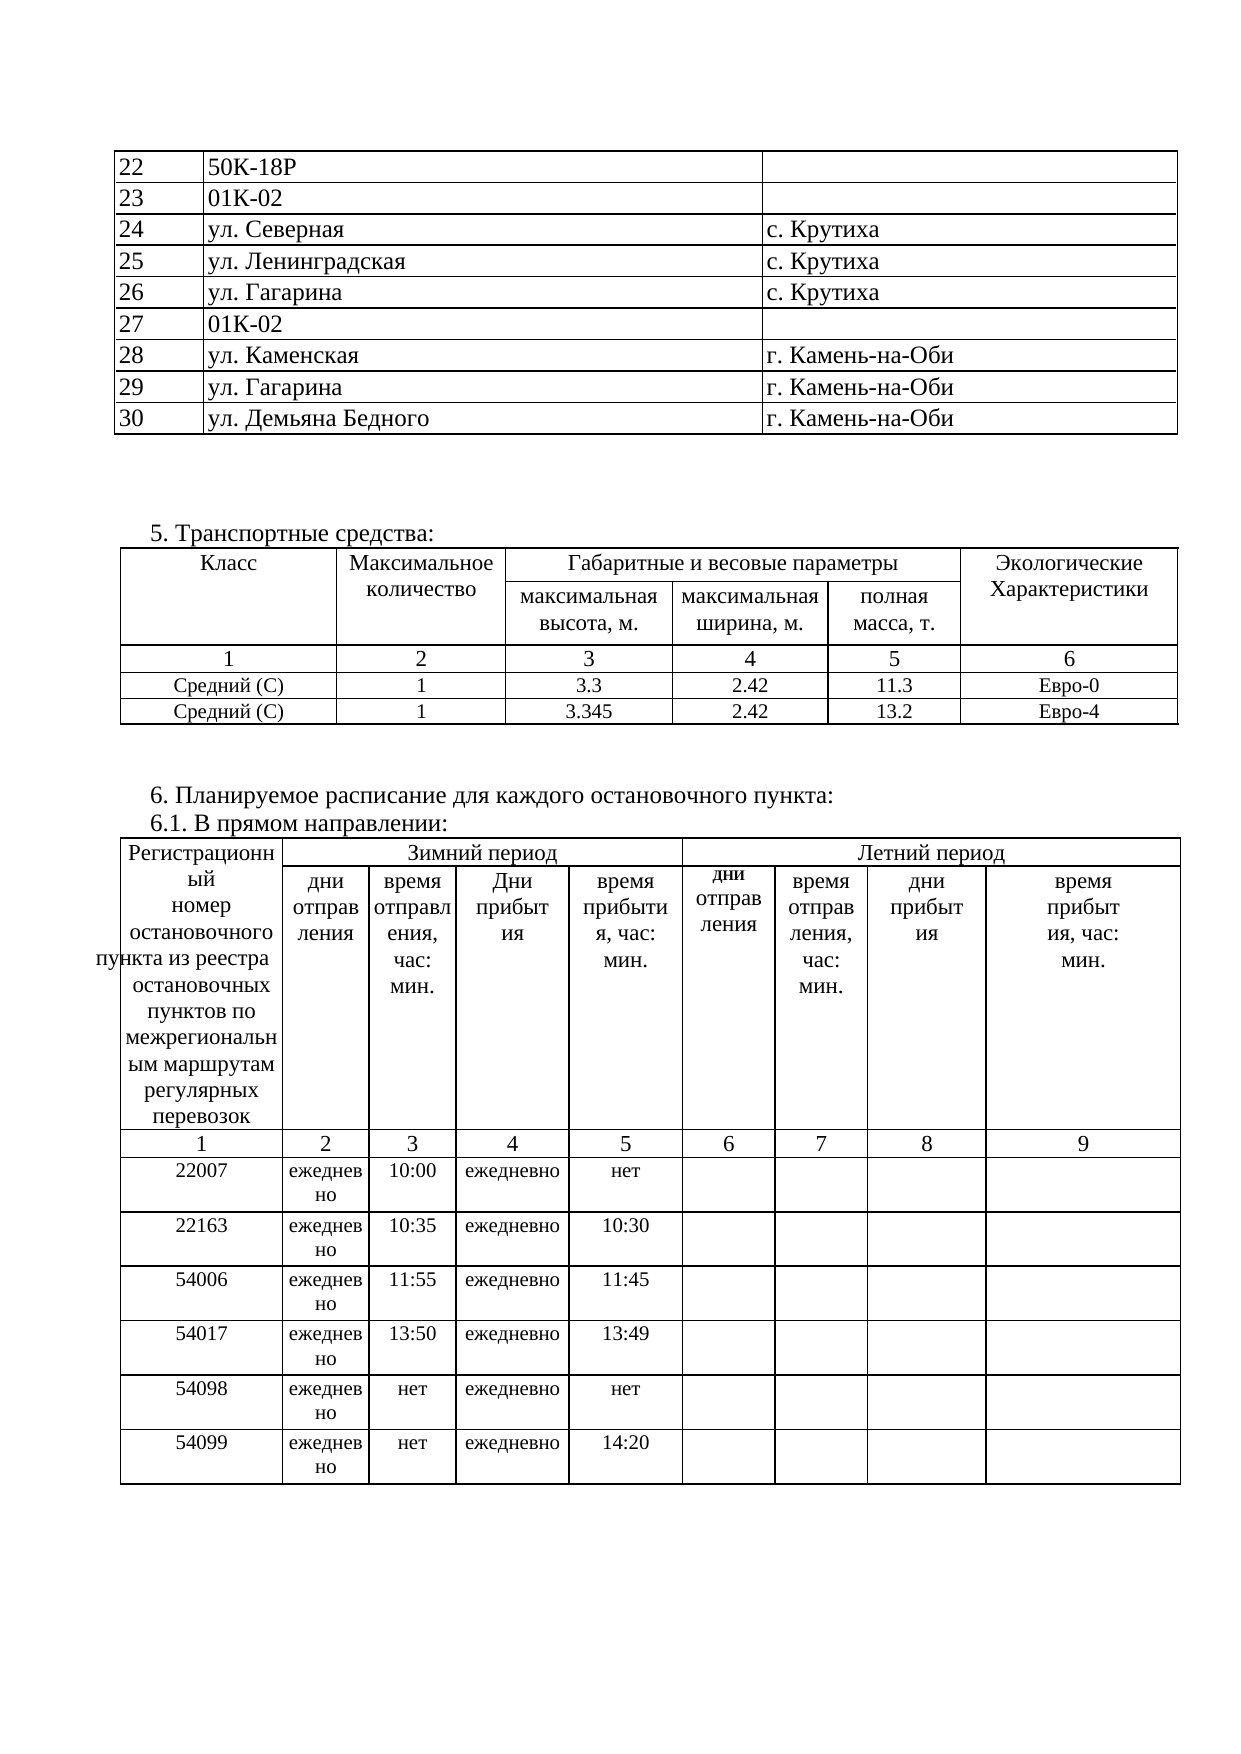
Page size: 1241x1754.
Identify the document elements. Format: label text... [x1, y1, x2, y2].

table_cell ул. Гагарина [204, 372, 762, 402]
text 6.1. В прямом направлении: [150, 808, 1090, 837]
table_header Класс [121, 549, 336, 644]
table_cell Дни прибыт ия [457, 867, 568, 1129]
table_cell ежедневно [457, 1267, 568, 1320]
table_cell 54006 [121, 1267, 282, 1320]
table_cell 30 [115, 403, 203, 433]
table_cell [763, 152, 1177, 181]
table_cell 23 [115, 183, 203, 213]
table_cell нет [370, 1376, 455, 1428]
table_cell 1 [337, 673, 505, 697]
table_header Зимний период [283, 839, 682, 865]
table_header Максимальное количество [337, 549, 505, 644]
table_cell 5 [829, 646, 960, 672]
table_cell 27 [115, 308, 203, 339]
table_cell дни прибыт ия [868, 867, 985, 1129]
table_cell [683, 1430, 774, 1483]
table_cell ежедневно [457, 1321, 568, 1374]
table_cell 14:20 [570, 1430, 682, 1483]
table_cell нет [570, 1158, 682, 1211]
table_cell [683, 1158, 774, 1211]
table_cell время отправл ения, час: мин. [370, 867, 455, 1129]
text 6. Планируемое расписание для каждого остановочного пункта: [150, 780, 1090, 808]
table_cell 29 [115, 371, 203, 402]
table_cell Средний (С) [121, 699, 336, 723]
table_cell ежедневно [283, 1267, 368, 1320]
table_cell с. Крутиха [763, 244, 1177, 276]
table_cell 6 [961, 646, 1177, 672]
table_cell [776, 1267, 867, 1320]
table_cell 3.345 [506, 699, 672, 723]
table_cell 4 [673, 646, 827, 672]
table_cell 2 [337, 646, 505, 672]
table_header Регистрационный номер остановочного пункта из реестра остановочных пунктов по межрегиональным маршрутам регулярных перевозок [121, 839, 282, 1129]
table_cell с. Крутиха [763, 213, 1177, 244]
table_cell 5 [570, 1130, 682, 1157]
table_cell [868, 1430, 985, 1483]
table_cell 22007 [121, 1158, 282, 1211]
table_cell 01К-02 [204, 183, 762, 213]
table_cell [987, 1321, 1180, 1374]
table_cell ежедневно [283, 1321, 368, 1374]
table_cell 13:49 [570, 1321, 682, 1374]
table_cell ежедневно [283, 1158, 368, 1211]
table_cell нет [570, 1376, 682, 1428]
table_cell 11:45 [570, 1267, 682, 1320]
table_cell полная масса, т. [829, 582, 960, 644]
table_cell Евро-0 [961, 673, 1177, 697]
table_cell [868, 1267, 985, 1320]
table_cell 54017 [121, 1321, 282, 1374]
table_cell 3.3 [506, 673, 672, 697]
table_cell дни отправ ления [283, 867, 368, 1129]
table_cell [683, 1267, 774, 1320]
table_cell [987, 1213, 1180, 1265]
table_cell максимальная ширина, м. [673, 582, 827, 644]
table_cell [987, 1158, 1180, 1211]
table_cell 28 [115, 340, 203, 370]
table_cell 11.3 [829, 673, 960, 697]
table_cell [763, 181, 1177, 213]
table_cell время прибыти я, час: мин. [570, 867, 682, 1129]
table_cell 4 [457, 1130, 568, 1157]
table_cell [776, 1213, 867, 1265]
table_cell ежедневно [457, 1158, 568, 1211]
table_cell ул. Гагарина [204, 277, 762, 307]
table_cell г. Камень-на-Оби [763, 339, 1177, 370]
table_cell 1 [337, 699, 505, 723]
table_cell 26 [115, 277, 203, 307]
table_cell г. Камень-на-Оби [763, 402, 1177, 433]
table_cell ул. Ленинградская [204, 246, 762, 276]
table_cell г. Камень-на-Оби [763, 370, 1177, 402]
table_cell ул. Северная [204, 215, 762, 244]
table_cell с. Крутиха [763, 276, 1177, 307]
table_cell ул. Каменская [204, 340, 762, 370]
table_cell 6 [683, 1130, 774, 1157]
table_cell [683, 1376, 774, 1428]
table_cell [868, 1376, 985, 1428]
table_cell время прибыт ия, час: мин. [987, 867, 1180, 1129]
table_cell [868, 1321, 985, 1374]
table_cell 1 [121, 646, 336, 672]
table_cell 3 [506, 646, 672, 672]
table_cell [987, 1376, 1180, 1428]
table_cell Средний (С) [121, 673, 336, 697]
text 5. Транспортные средства: [150, 518, 1090, 547]
table_cell [683, 1213, 774, 1265]
table_cell ежедневно [283, 1213, 368, 1265]
table_cell 22 [115, 152, 203, 181]
table_cell 9 [987, 1130, 1180, 1157]
table_cell 01К-02 [204, 309, 762, 339]
table_cell 2.42 [673, 673, 827, 697]
table_cell 10:35 [370, 1213, 455, 1265]
table_cell ежедневно [283, 1376, 368, 1428]
table_header Габаритные и весовые параметры [506, 549, 960, 581]
table_cell [868, 1158, 985, 1211]
table_cell [776, 1321, 867, 1374]
table_cell 13.2 [829, 699, 960, 723]
table_cell ежедневно [457, 1430, 568, 1483]
table_cell [987, 1267, 1180, 1320]
table_cell [868, 1213, 985, 1265]
table_cell 2.42 [673, 699, 827, 723]
table_cell 24 [115, 214, 203, 244]
table_cell 3 [370, 1130, 455, 1157]
table_cell [987, 1430, 1180, 1483]
table_cell [683, 1321, 774, 1374]
table_cell ул. Демьяна Бедного [204, 403, 762, 433]
table_cell 7 [776, 1130, 867, 1157]
table_cell 10:30 [570, 1213, 682, 1265]
table_cell 13:50 [370, 1321, 455, 1374]
table_cell максимальная высота, м. [506, 582, 672, 644]
table_cell [763, 307, 1177, 339]
table_cell время отправ ления, час: мин. [776, 867, 867, 1129]
table_cell 8 [868, 1130, 985, 1157]
table_cell ДНИ отправ ления [683, 867, 774, 1129]
table_cell 25 [115, 245, 203, 276]
table_header Экологические Характеристики [961, 549, 1177, 644]
table_cell нет [370, 1430, 455, 1483]
table_cell 1 [121, 1130, 282, 1157]
table_cell [776, 1158, 867, 1211]
table_cell 11:55 [370, 1267, 455, 1320]
table_cell Евро-4 [961, 699, 1177, 723]
table_cell [776, 1430, 867, 1483]
table_cell 22163 [121, 1213, 282, 1265]
table_cell ежедневно [457, 1376, 568, 1428]
table_cell 50К-18Р [204, 152, 762, 181]
table_cell 54099 [121, 1430, 282, 1483]
table_cell 2 [283, 1130, 368, 1157]
table_cell 54098 [121, 1376, 282, 1428]
table_cell 10:00 [370, 1158, 455, 1211]
table_header Летний период [683, 839, 1180, 865]
table_cell ежедневно [457, 1213, 568, 1265]
table_cell [776, 1376, 867, 1428]
table_cell ежедневно [283, 1430, 368, 1483]
